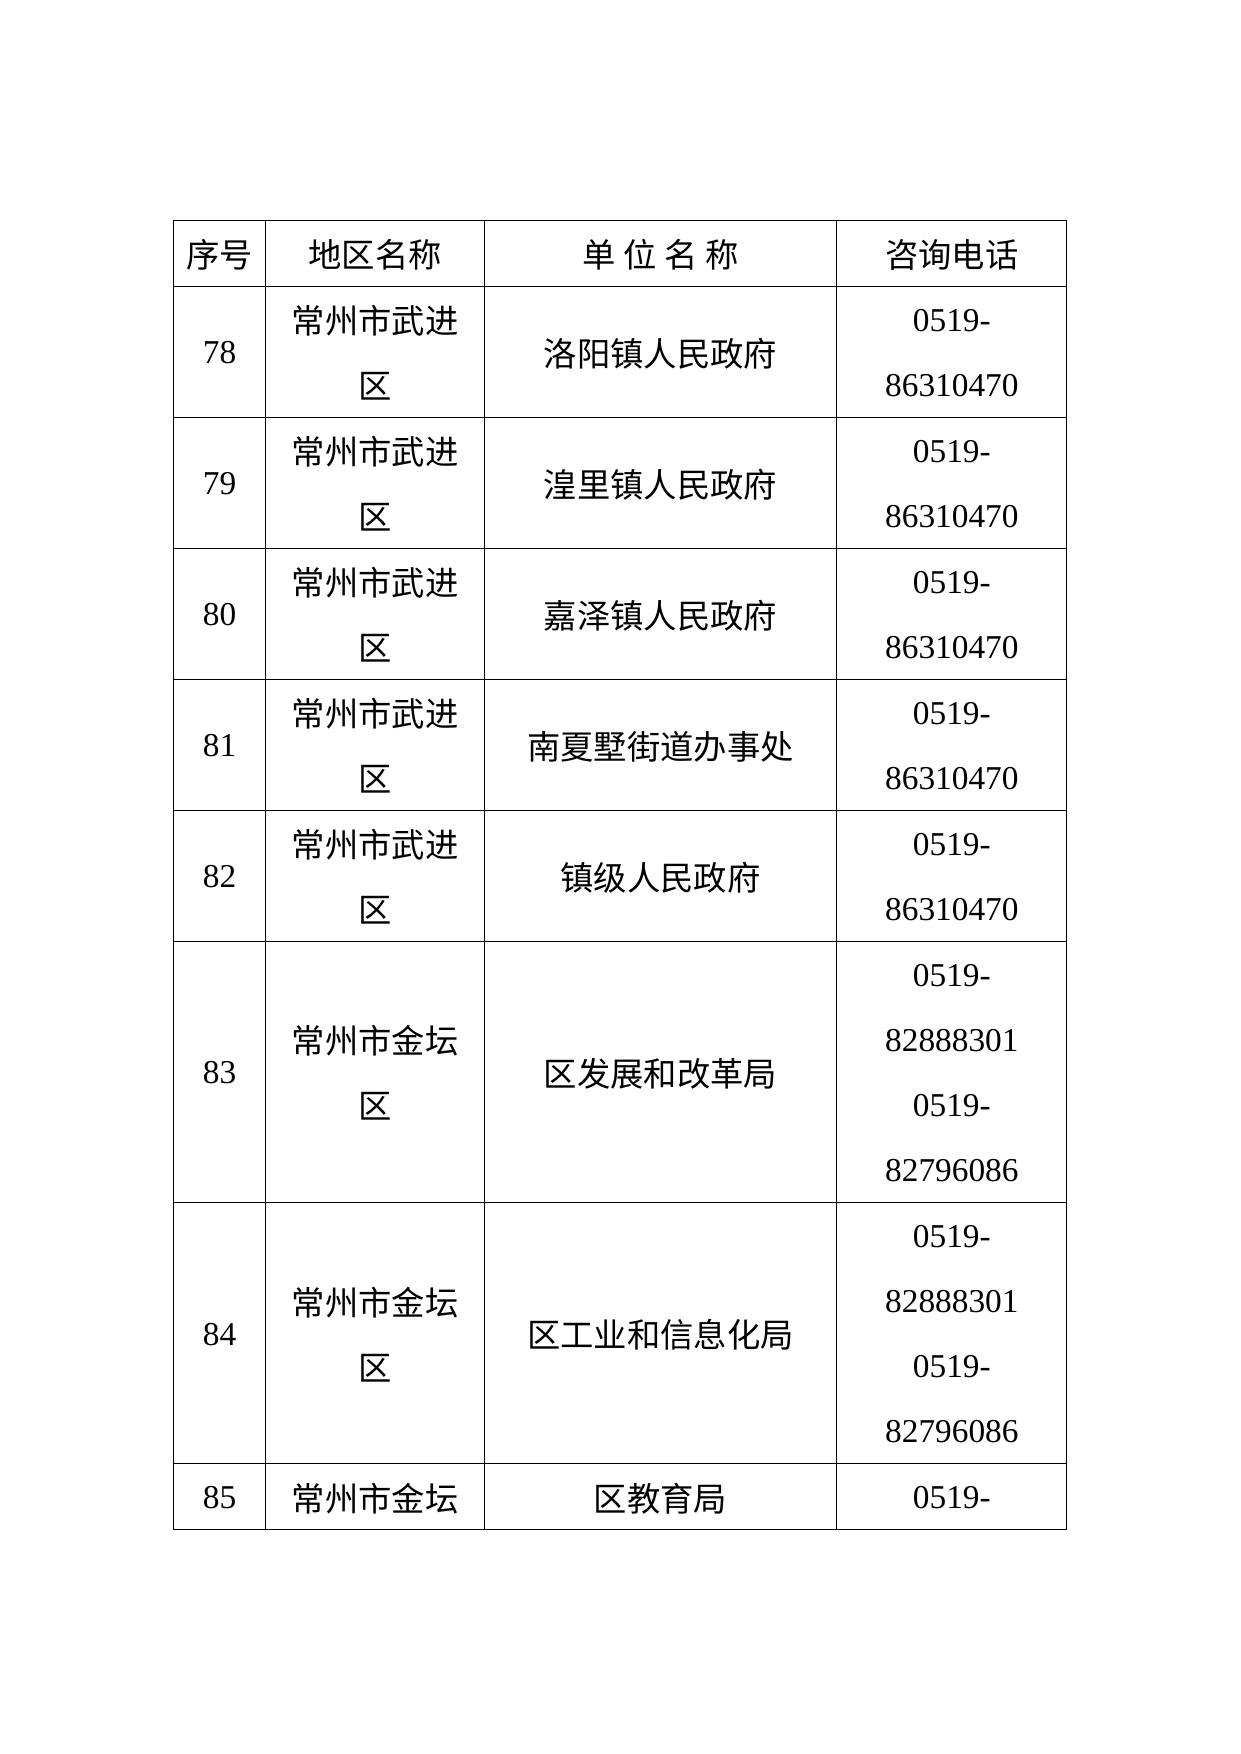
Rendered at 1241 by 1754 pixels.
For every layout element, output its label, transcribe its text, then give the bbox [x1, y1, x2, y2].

table_cell 嘉泽镇人民政府 [485, 549, 836, 679]
table_cell 常州市武进区 [266, 418, 484, 548]
table_cell 常州市金坛区 [266, 1203, 484, 1463]
table_cell 81 [174, 680, 265, 810]
table_cell 镇级人民政府 [485, 811, 836, 941]
table_cell 0519-86310470 [837, 287, 1066, 417]
table_cell 区教育局 [485, 1464, 836, 1529]
table_header 咨询电话 [837, 221, 1066, 286]
table_cell 常州市武进区 [266, 680, 484, 810]
table_cell 0519-86310470 [837, 680, 1066, 810]
table_cell 常州市武进区 [266, 811, 484, 941]
table_cell 常州市武进区 [266, 549, 484, 679]
table_cell 84 [174, 1203, 265, 1463]
table_cell 78 [174, 287, 265, 417]
table_cell 83 [174, 942, 265, 1202]
table_header 单 位 名 称 [485, 221, 836, 286]
table_cell 区工业和信息化局 [485, 1203, 836, 1463]
table_cell 常州市武进区 [266, 287, 484, 417]
table_cell 洛阳镇人民政府 [485, 287, 836, 417]
table_header 地区名称 [266, 221, 484, 286]
table_cell 0519-86310470 [837, 549, 1066, 679]
table_cell 82 [174, 811, 265, 941]
table_cell 区发展和改革局 [485, 942, 836, 1202]
table_cell 南夏墅街道办事处 [485, 680, 836, 810]
table_header 序号 [174, 221, 265, 286]
table_cell 0519-82888301 0519-82796086 [837, 1464, 1066, 1529]
table_cell 85 [174, 1464, 265, 1529]
table_cell 0519-82888301 0519-82796086 [837, 942, 1066, 1202]
table_cell 80 [174, 549, 265, 679]
table_cell 0519-86310470 [837, 811, 1066, 941]
table_cell 0519-86310470 [837, 418, 1066, 548]
table_cell 常州市金坛区 [266, 942, 484, 1202]
table_cell 79 [174, 418, 265, 548]
table_cell 0519-82888301 0519-82796086 [837, 1203, 1066, 1463]
table_cell 常州市金坛区 [266, 1464, 484, 1529]
table_cell 湟里镇人民政府 [485, 418, 836, 548]
